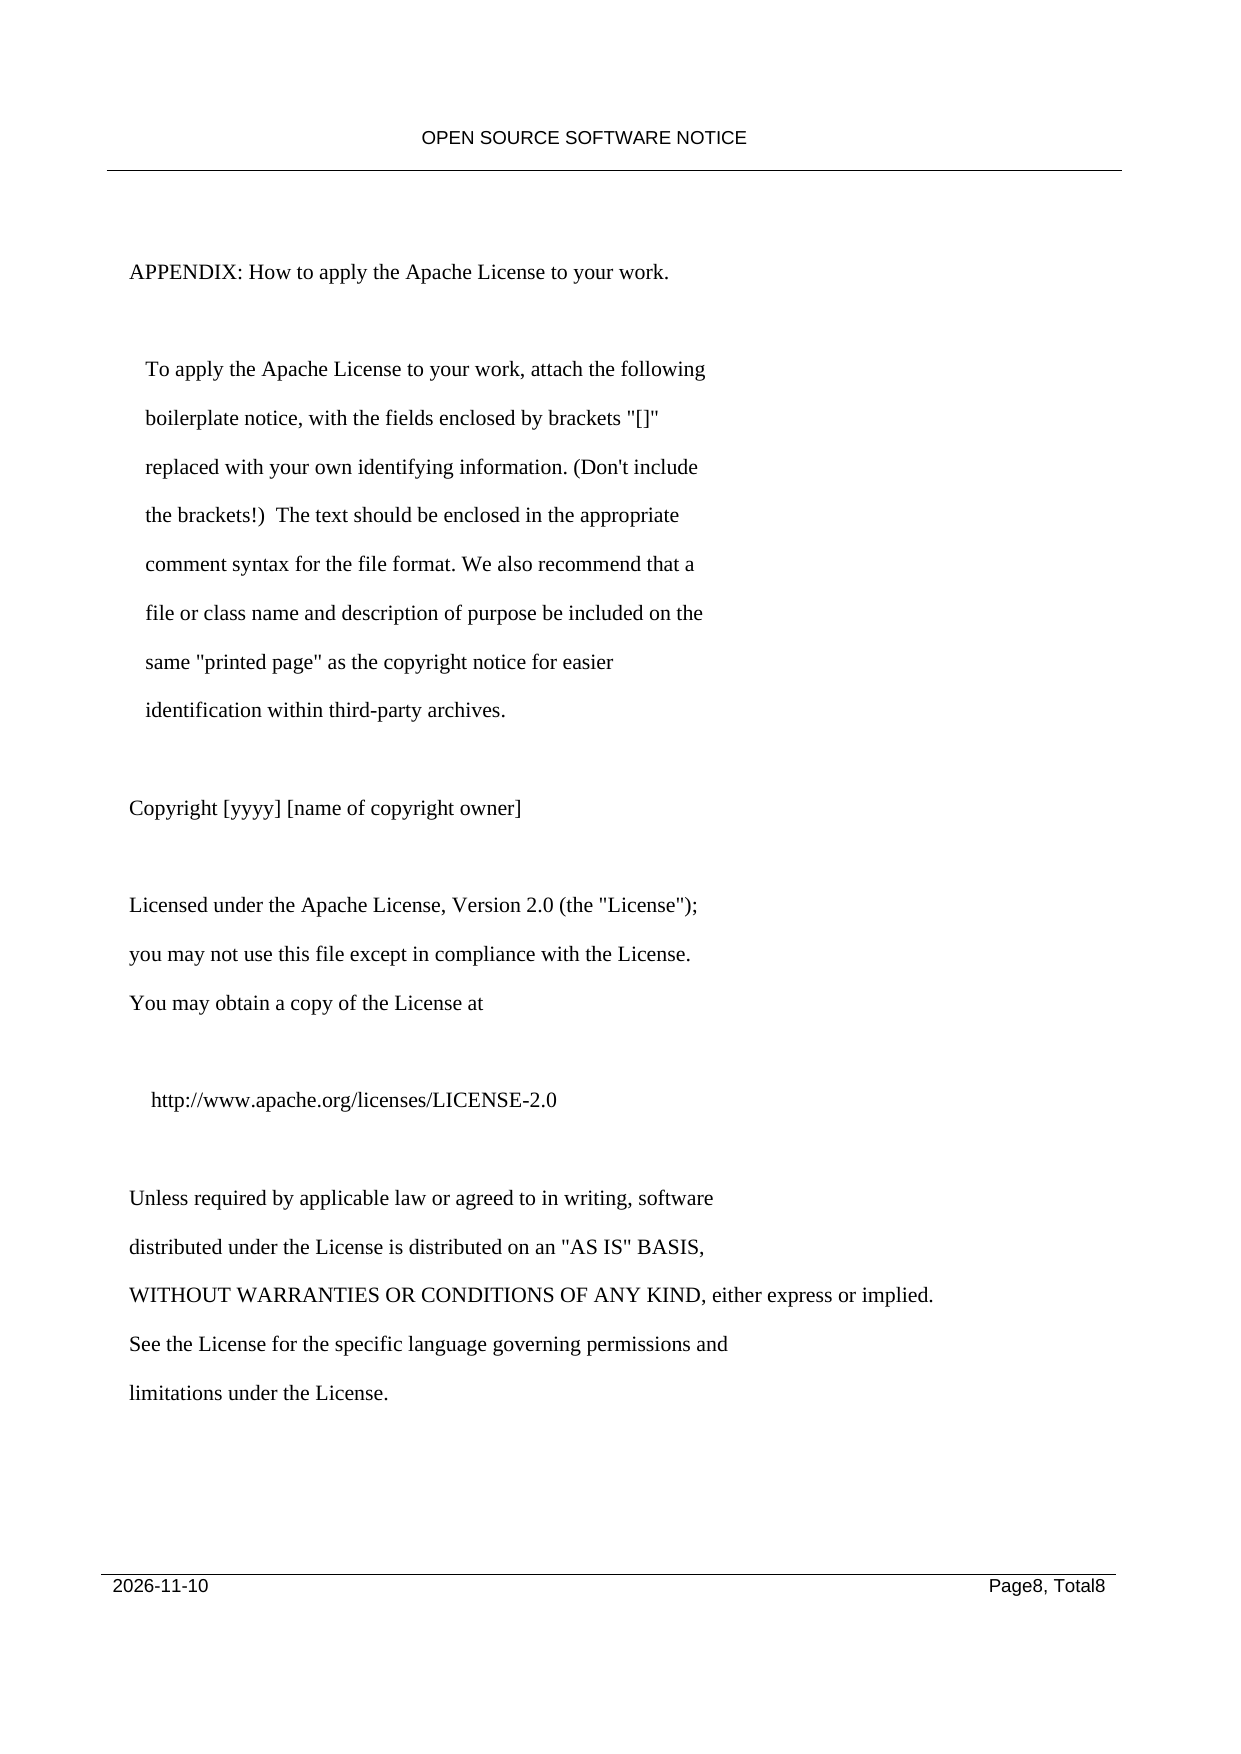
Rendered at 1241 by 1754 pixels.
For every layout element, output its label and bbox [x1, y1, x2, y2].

text [112, 206, 1128, 1409]
